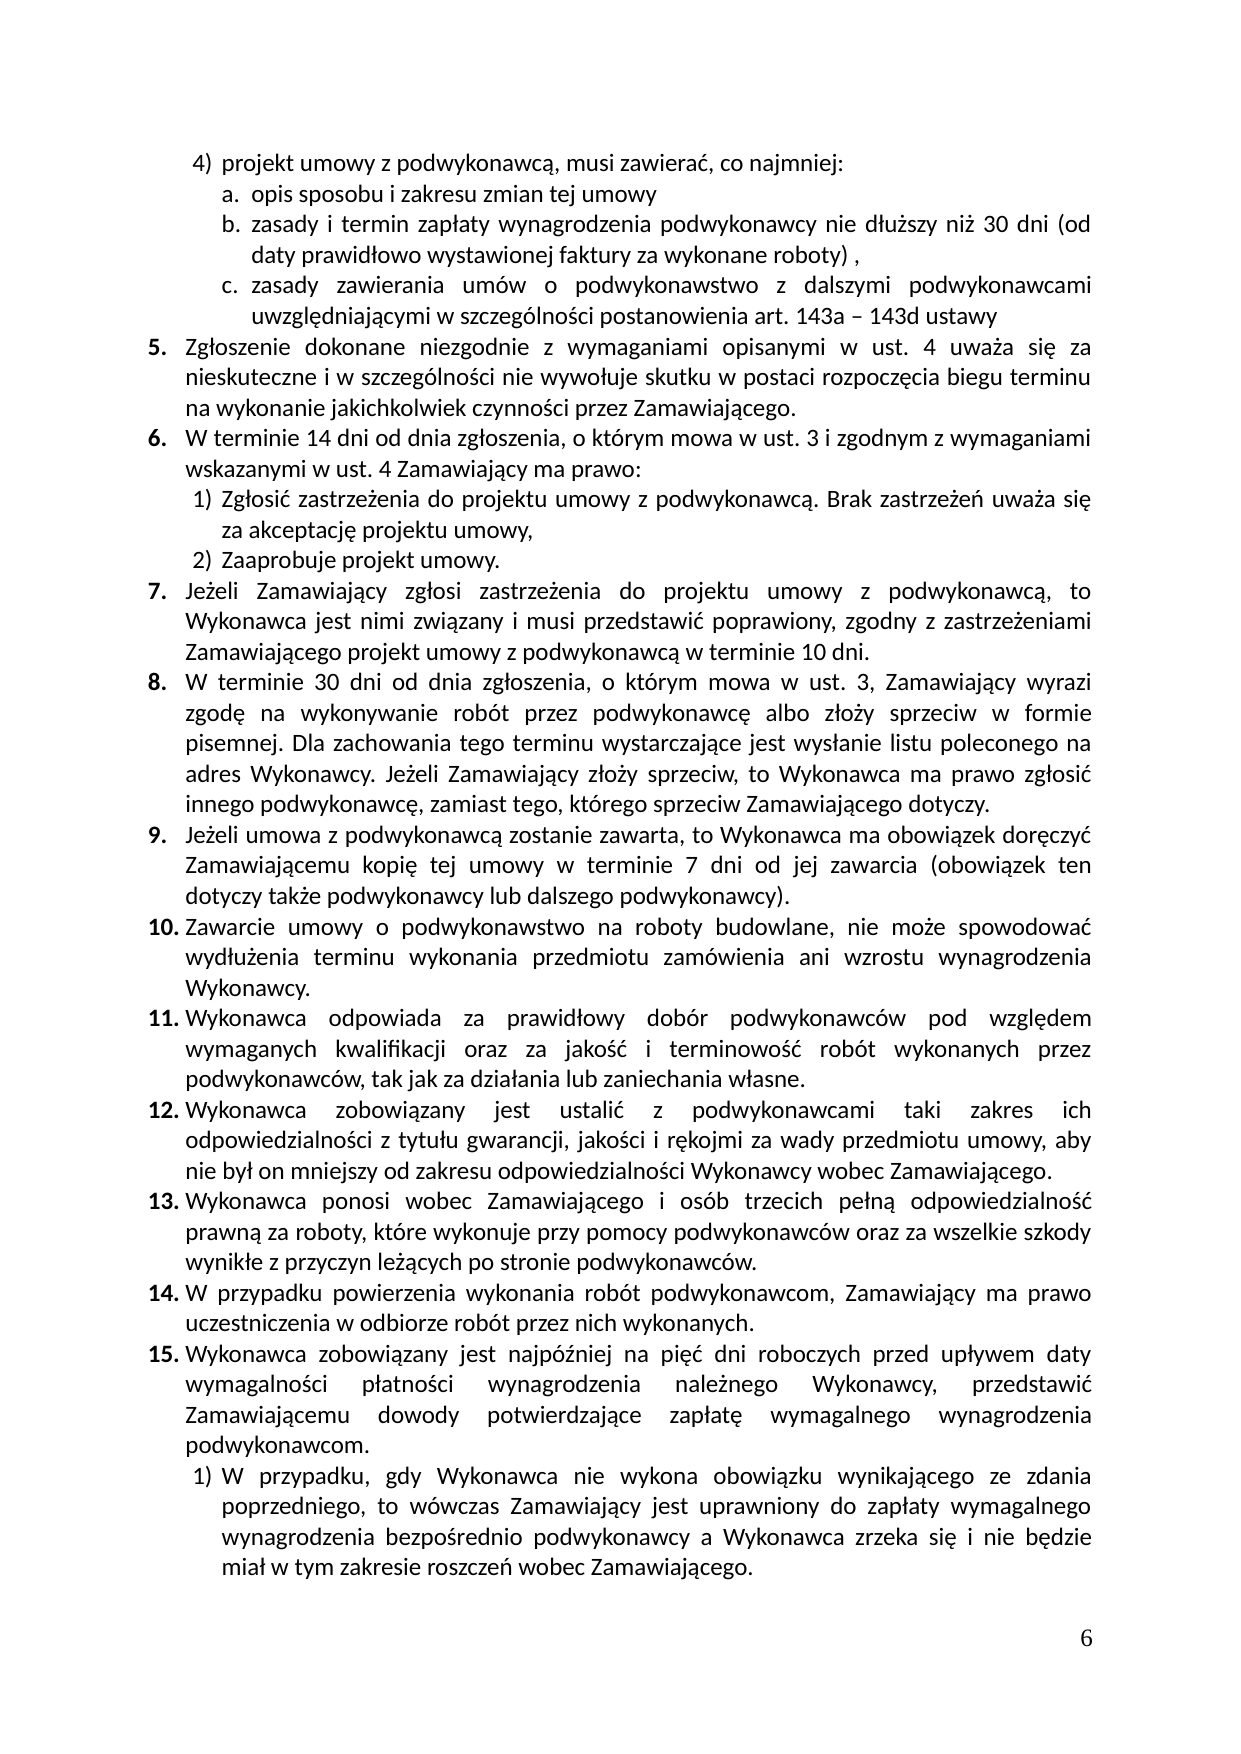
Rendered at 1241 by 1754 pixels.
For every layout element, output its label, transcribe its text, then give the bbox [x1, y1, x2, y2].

list Wykonawca ponosi wobec Zamawiającego i osób trzecich pełną odpowiedzialność prawną za roboty, które wykonuje przy pomocy podwykonawców oraz za wszelkie szkody wynikłe z przyczyn leżących po stronie podwykonawców. [148, 1185, 1093, 1277]
list W przypadku, gdy Wykonawca nie wykona obowiązku wynikającego ze zdania poprzedniego, to wówczas Zamawiający jest uprawniony do zapłaty wymagalnego wynagrodzenia bezpośrednio podwykonawcy a Wykonawca zrzeka się i nie będzie miał w tym zakresie roszczeń wobec Zamawiającego. [192, 1460, 1093, 1582]
list Zgłosić zastrzeżenia do projektu umowy z podwykonawcą. Brak zastrzeżeń uważa się za akceptację projektu umowy, [192, 483, 1093, 544]
list Wykonawca odpowiada za prawidłowy dobór podwykonawców pod względem wymaganych kwalifikacji oraz za jakość i terminowość robót wykonanych przez podwykonawców, tak jak za działania lub zaniechania własne. [148, 1002, 1093, 1094]
list Zgłoszenie dokonane niezgodnie z wymaganiami opisanymi w ust. 4 uważa się za nieskuteczne i w szczególności nie wywołuje skutku w postaci rozpoczęcia biegu terminu na wykonanie jakichkolwiek czynności przez Zamawiającego. [148, 331, 1093, 422]
list Zawarcie umowy o podwykonawstwo na roboty budowlane, nie może spowodować wydłużenia terminu wykonania przedmiotu zamówienia ani wzrostu wynagrodzenia Wykonawcy. [148, 911, 1093, 1002]
list opis sposobu i zakresu zmian tej umowy [221, 178, 1093, 209]
list zasady i termin zapłaty wynagrodzenia podwykonawcy nie dłuższy niż 30 dni (od daty prawidłowo wystawionej faktury za wykonane roboty) , [221, 209, 1093, 270]
list zasady zawierania umów o podwykonawstwo z dalszymi podwykonawcami uwzględniającymi w szczególności postanowienia art. 143a – 143d ustawy [221, 270, 1093, 331]
list W terminie 30 dni od dnia zgłoszenia, o którym mowa w ust. 3, Zamawiający wyrazi zgodę na wykonywanie robót przez podwykonawcę albo złoży sprzeciw w formie pisemnej. Dla zachowania tego terminu wystarczające jest wysłanie listu poleconego na adres Wykonawcy. Jeżeli Zamawiający złoży sprzeciw, to Wykonawca ma prawo zgłosić innego podwykonawcę, zamiast tego, którego sprzeciw Zamawiającego dotyczy. [148, 666, 1093, 819]
list Jeżeli umowa z podwykonawcą zostanie zawarta, to Wykonawca ma obowiązek doręczyć Zamawiającemu kopię tej umowy w terminie 7 dni od jej zawarcia (obowiązek ten dotyczy także podwykonawcy lub dalszego podwykonawcy). [148, 819, 1093, 911]
list W terminie 14 dni od dnia zgłoszenia, o którym mowa w ust. 3 i zgodnym z wymaganiami wskazanymi w ust. 4 Zamawiający ma prawo: [148, 422, 1093, 483]
list Wykonawca zobowiązany jest najpóźniej na pięć dni roboczych przed upływem daty wymagalności płatności wynagrodzenia należnego Wykonawcy, przedstawić Zamawiającemu dowody potwierdzające zapłatę wymagalnego wynagrodzenia podwykonawcom. [148, 1338, 1093, 1460]
list projekt umowy z podwykonawcą, musi zawierać, co najmniej: [192, 148, 1093, 178]
list Zaaprobuje projekt umowy. [192, 544, 1093, 575]
list Wykonawca zobowiązany jest ustalić z podwykonawcami taki zakres ich odpowiedzialności z tytułu gwarancji, jakości i rękojmi za wady przedmiotu umowy, aby nie był on mniejszy od zakresu odpowiedzialności Wykonawcy wobec Zamawiającego. [148, 1094, 1093, 1185]
list Jeżeli Zamawiający zgłosi zastrzeżenia do projektu umowy z podwykonawcą, to Wykonawca jest nimi związany i musi przedstawić poprawiony, zgodny z zastrzeżeniami Zamawiającego projekt umowy z podwykonawcą w terminie 10 dni. [148, 575, 1093, 666]
list W przypadku powierzenia wykonania robót podwykonawcom, Zamawiający ma prawo uczestniczenia w odbiorze robót przez nich wykonanych. [148, 1277, 1093, 1338]
